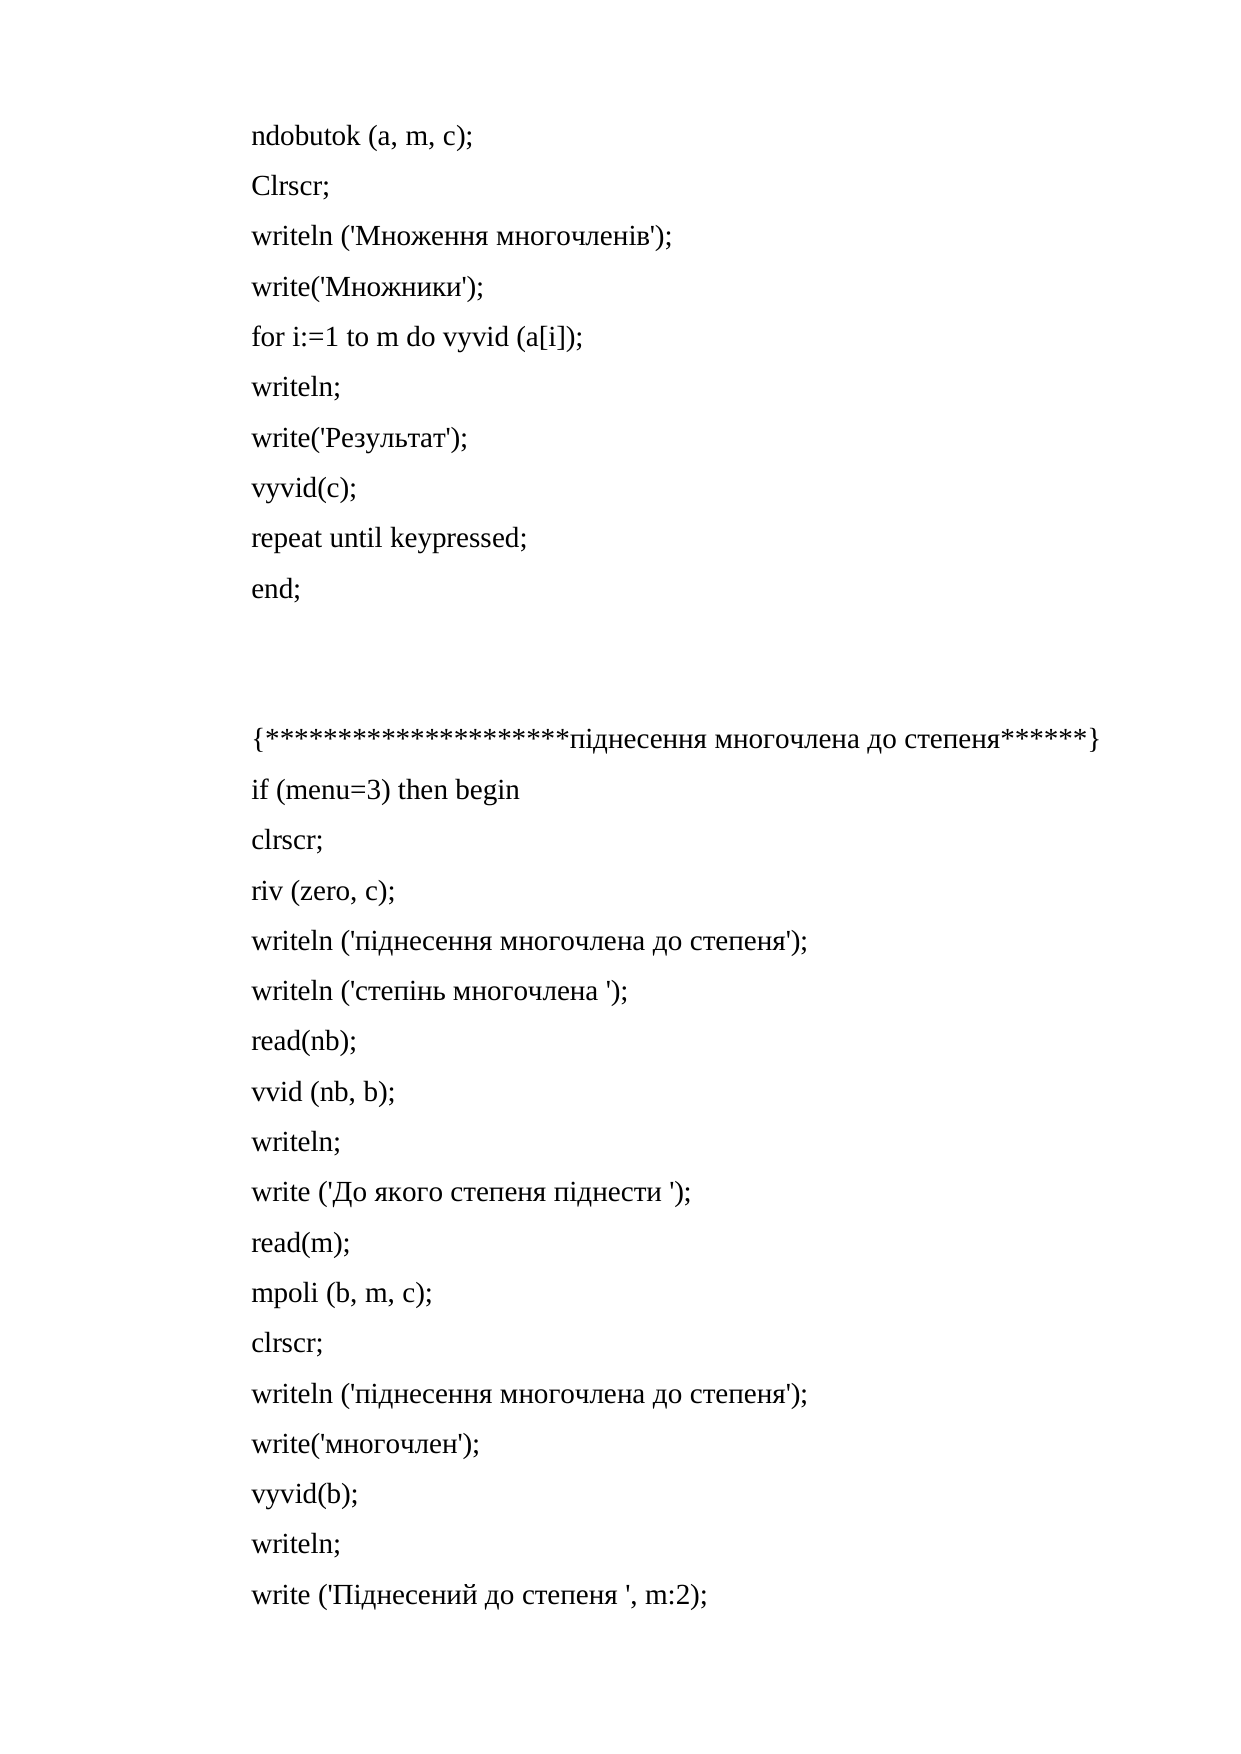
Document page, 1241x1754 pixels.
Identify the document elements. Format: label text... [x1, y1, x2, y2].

text writeln ('пiднесення многочлена до степеня'); [177, 1376, 1152, 1409]
text ndobutok (a, m, c); [177, 118, 1152, 152]
text if (menu=3) then begin [177, 772, 1152, 806]
text writeln; [177, 1527, 1152, 1560]
text {*********************пiднесення многочлена до степеня******} [177, 722, 1152, 755]
text clrscr; [177, 1326, 1152, 1359]
text write ('Пiднесений до степеня ', m:2); [177, 1577, 1152, 1611]
text for i:=1 to m do vyvid (a[i]); [177, 319, 1152, 353]
text repeat until keypressed; [177, 521, 1152, 554]
text write('Результат'); [177, 420, 1152, 453]
text Clrscr; [177, 168, 1152, 202]
text writeln; [177, 370, 1152, 403]
text write ('До якого степеня пiднести '); [177, 1175, 1152, 1208]
text write('многочлен'); [177, 1426, 1152, 1460]
text mpoli (b, m, c); [177, 1275, 1152, 1309]
text riv (zero, c); [177, 873, 1152, 906]
text read(m); [177, 1225, 1152, 1258]
text writeln ('степiнь многочлена '); [177, 973, 1152, 1007]
text write('Множники'); [177, 269, 1152, 303]
text read(nb); [177, 1024, 1152, 1057]
text writeln ('Множення многочленiв'); [177, 219, 1152, 252]
text end; [177, 571, 1152, 604]
text vyvid(b); [177, 1477, 1152, 1510]
text vvid (nb, b); [177, 1074, 1152, 1108]
text clrscr; [177, 822, 1152, 856]
text writeln ('пiднесення многочлена до степеня'); [177, 923, 1152, 957]
text vyvid(c); [177, 470, 1152, 504]
text writeln; [177, 1124, 1152, 1158]
